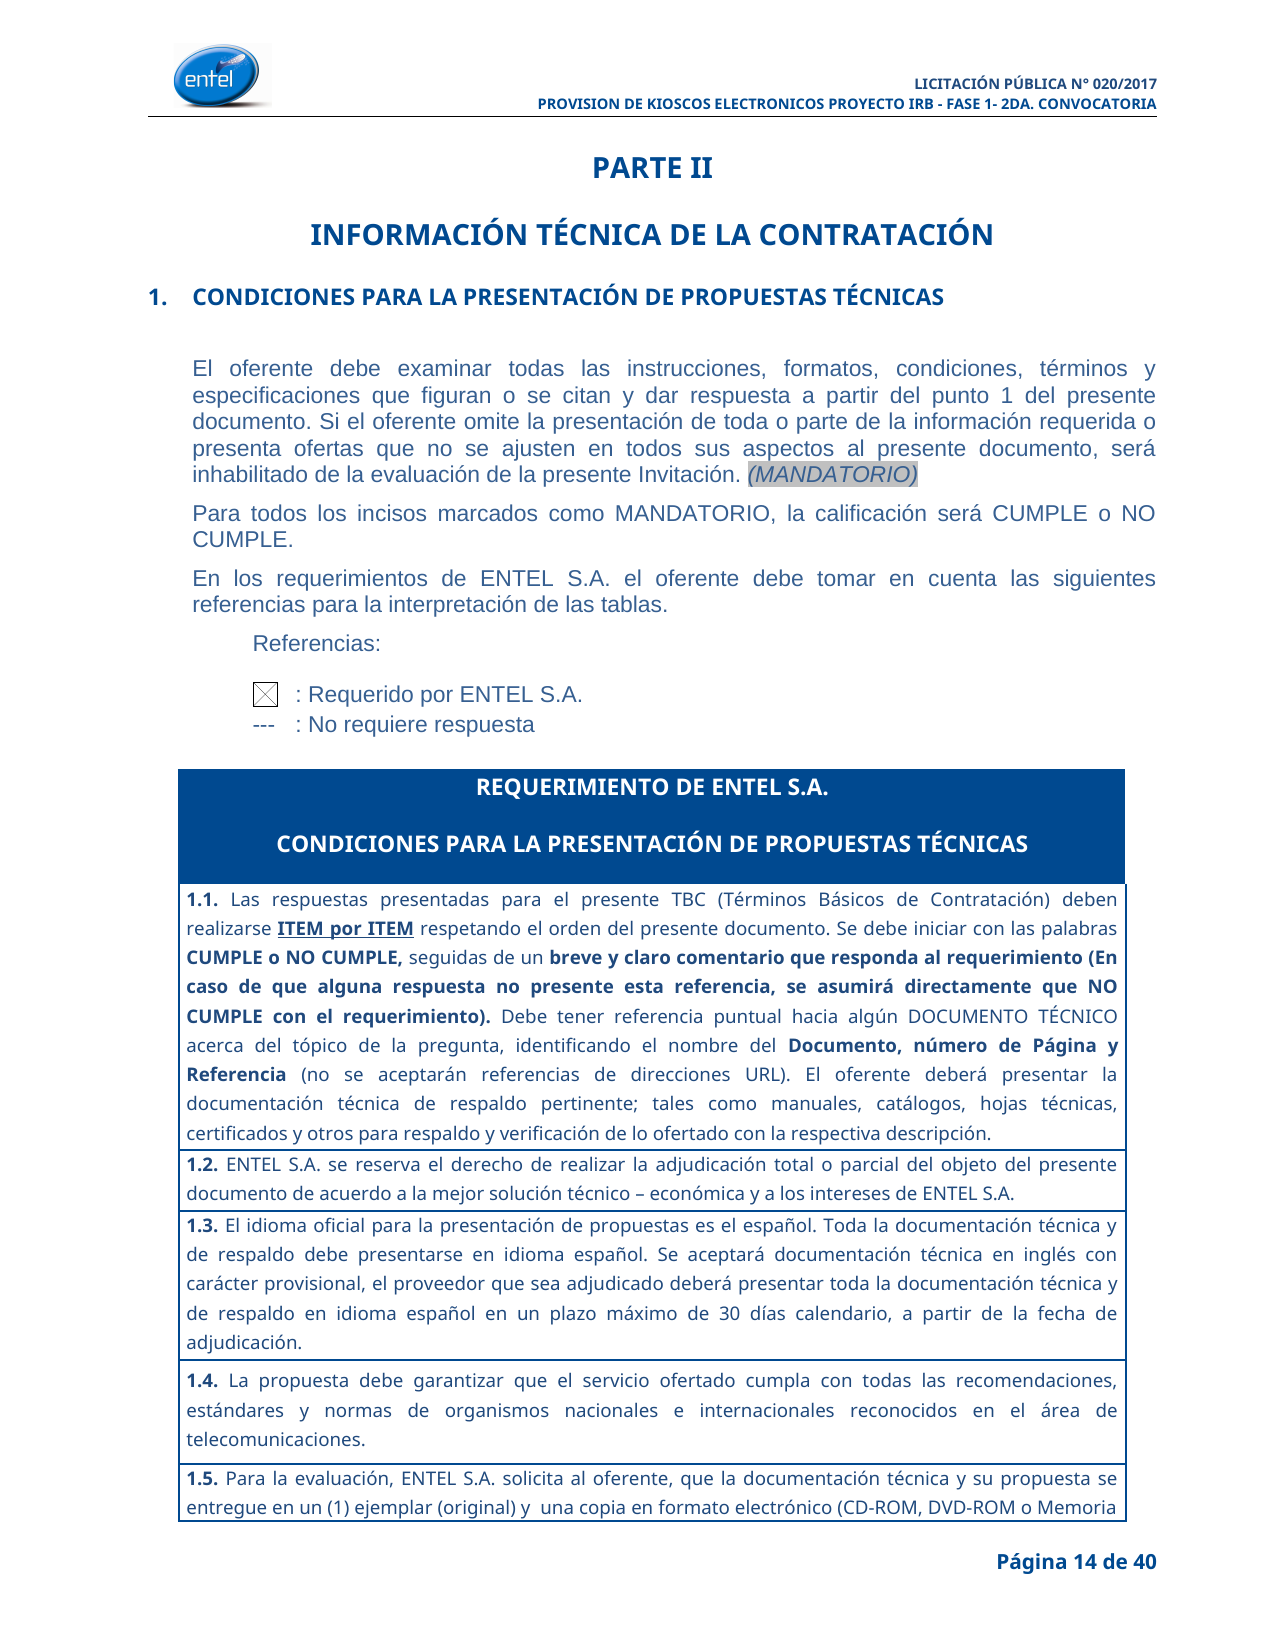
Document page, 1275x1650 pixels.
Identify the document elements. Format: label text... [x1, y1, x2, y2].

table_cell 1.1. Las respuestas presentadas para el presente TBC (Términos Básicos de Contratación) deben realizarse ITEM por ITEM respetando el orden del presente documento. Se debe iniciar con las palabras CUMPLE o NO CUMPLE, seguidas de un breve y claro comentario que responda al requerimiento (En caso de que alguna respuesta no presente esta referencia, se asumirá directamente que NO CUMPLE con el requerimiento). Debe tener referencia puntual hacia algún DOCUMENTO TÉCNICO acerca del tópico de la pregunta, identificando el nombre del Documento, número de Página y Referencia (no se aceptarán referencias de direcciones URL). El oferente deberá presentar la documentación técnica de respaldo pertinente; tales como manuales, catálogos, hojas técnicas, certificados y otros para respaldo y verificación de lo ofertado con la respectiva descripción. [180, 886, 1125, 1149]
table_cell 1.4. La propuesta debe garantizar que el servicio ofertado cumpla con todas las recomendaciones, estándares y normas de organismos nacionales e internacionales reconocidos en el área de telecomunicaciones. [180, 1361, 1125, 1463]
text : Requerido por ENTEL S.A. [178, 681, 1157, 707]
list CONDICIONES PARA LA PRESENTACIÓN DE PROPUESTAS TÉCNICAS [148, 281, 1157, 312]
table_cell 1.3. El idioma oficial para la presentación de propuestas es el español. Toda la documentación técnica y de respaldo debe presentarse en idioma español. Se aceptará documentación técnica en inglés con carácter provisional, el proveedor que sea adjudicado deberá presentar toda la documentación técnica y de respaldo en idioma español en un plazo máximo de 30 días calendario, a partir de la fecha de adjudicación. [180, 1212, 1125, 1359]
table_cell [180, 1465, 1125, 1519]
text --- : No requiere respuesta [178, 711, 1157, 738]
list El oferente debe examinar todas las instrucciones, formatos, condiciones, términos y especificaciones que figuran o se citan y dar respuesta a partir del punto 1 del presente documento. Si el oferente omite la presentación de toda o parte de la información requerida o presenta ofertas que no se ajusten en todos sus aspectos al presente documento, será inhabilitado de la evaluación de la presente Invitación. (MANDATORIO) [192, 355, 1157, 487]
text INFORMACIÓN TÉCNICA DE LA CONTRATACIÓN [148, 214, 1157, 254]
text Referencias: [178, 630, 1157, 656]
list En los requerimientos de ENTEL S.A. el oferente debe tomar en cuenta las siguientes referencias para la interpretación de las tablas. [192, 565, 1157, 618]
list Para todos los incisos marcados como MANDATORIO, la calificación será CUMPLE o NO CUMPLE. [192, 500, 1157, 552]
table_cell 1.2. ENTEL S.A. se reserva el derecho de realizar la adjudicación total o parcial del objeto del presente documento de acuerdo a la mejor solución técnico – económica y a los intereses de ENTEL S.A. [180, 1151, 1125, 1210]
picture [173, 43, 272, 108]
table_header REQUERIMIENTO DE ENTEL S.A. CONDICIONES PARA LA PRESENTACIÓN DE PROPUESTAS TÉCNICAS [180, 771, 1125, 884]
text PARTE II [148, 148, 1157, 187]
